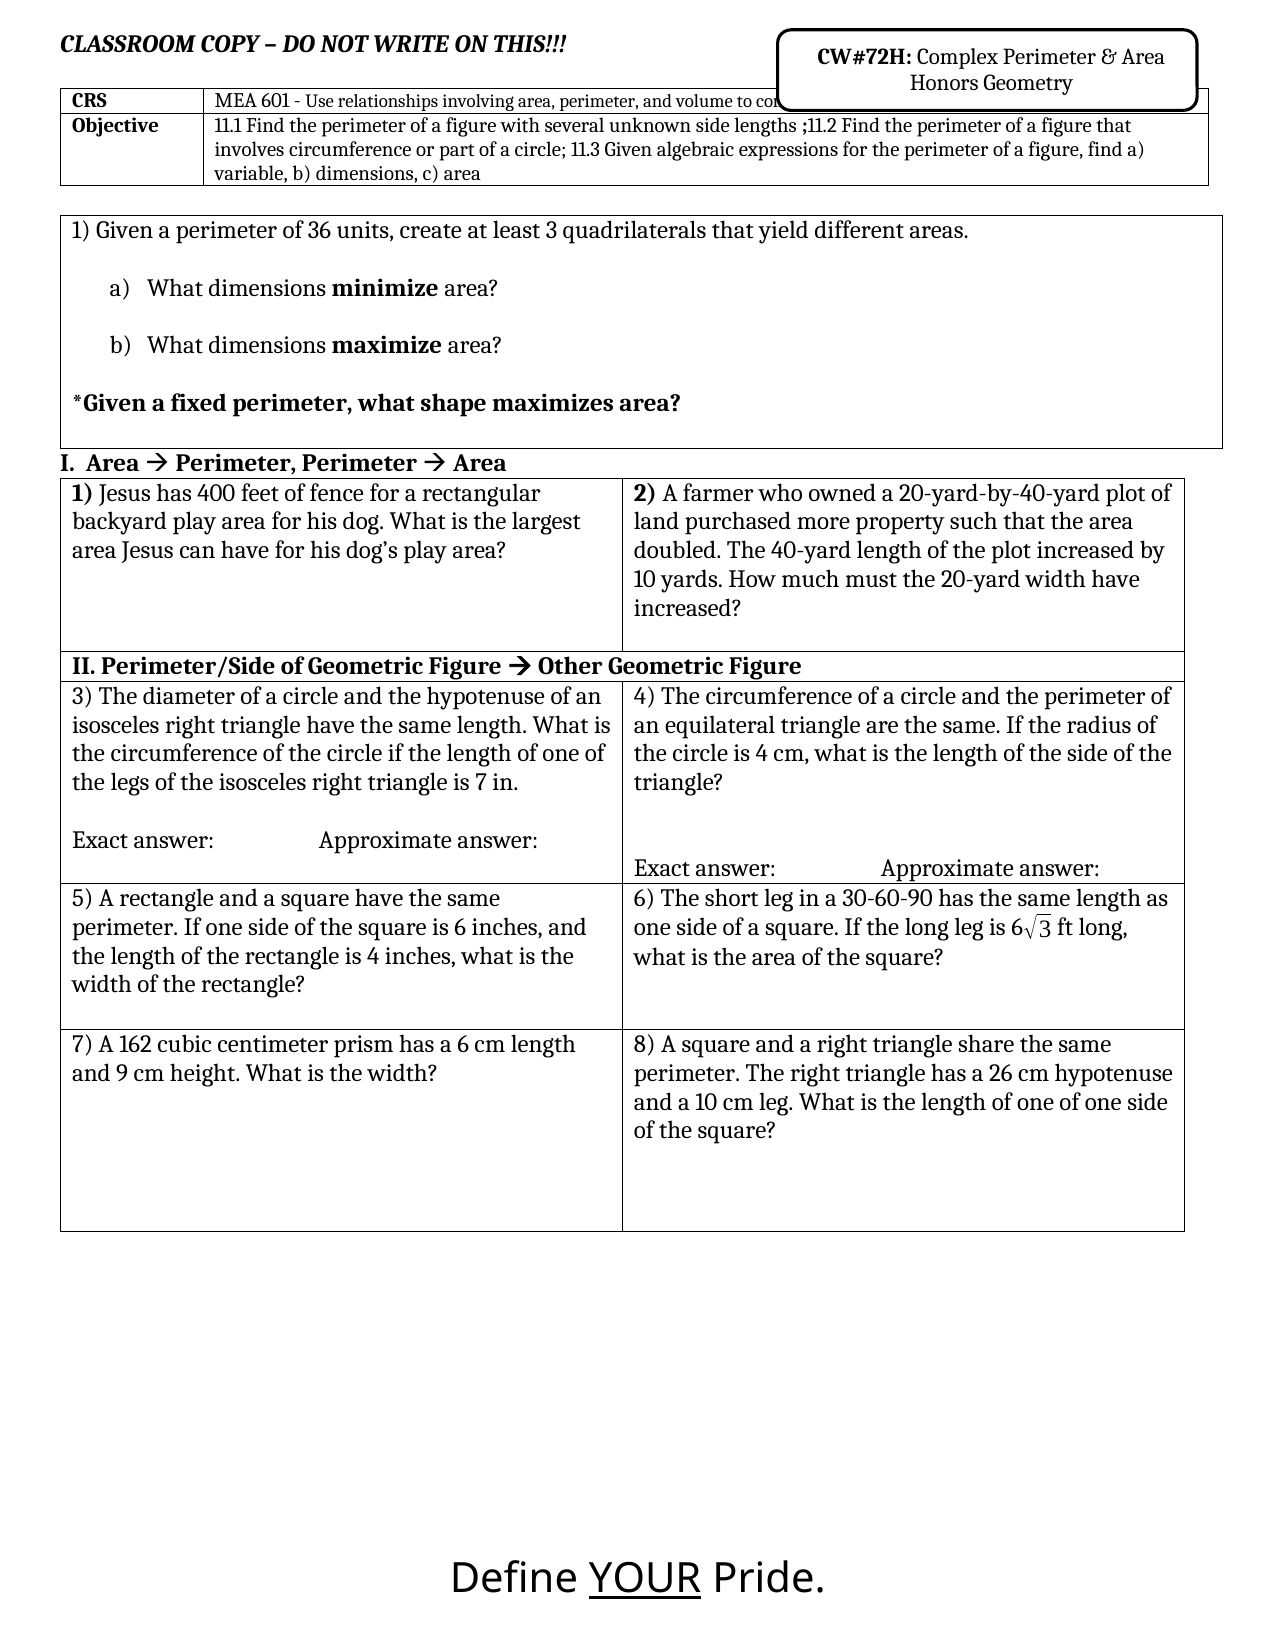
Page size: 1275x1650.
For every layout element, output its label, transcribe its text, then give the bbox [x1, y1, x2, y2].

table_cell 11.1 Find the perimeter of a figure with several unknown side lengths ;11.2 Find the perimeter of a figure that involves circumference or part of a circle; 11.3 Given algebraic expressions for the perimeter of a figure, find a) variable, b) dimensions, c) area [204, 114, 1208, 185]
table_header 1) Jesus has 400 feet of fence for a rectangular backyard play area for his dog. What is the largest area Jesus can have for his dog’s play area? [61, 479, 622, 651]
table_header 2) A farmer who owned a 20-yard-by-40-yard plot of land purchased more property such that the area doubled. The 40-yard length of the plot increased by 10 yards. How much must the 20-yard width have increased? [623, 479, 1184, 651]
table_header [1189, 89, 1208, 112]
table_header MEA 601 - Use relationships involving area, perimeter, and volume to compute another measure [204, 89, 785, 112]
table_cell 6) The short leg in a 30-60-90 has the same length as one side of a square. If the long leg is 6 ft long, what is the area of the square? [623, 884, 1184, 1029]
text I. Area Perimeter, Perimeter Area [60, 449, 1215, 477]
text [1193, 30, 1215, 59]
table_cell 4) The circumference of a circle and the perimeter of an equilateral triangle are the same. If the radius of the circle is 4 cm, what is the length of the side of the triangle? Exact answer: Approximate answer: [623, 682, 1184, 883]
table_cell 7) A 162 cubic centimeter prism has a 6 cm length and 9 cm height. What is the width? [61, 1030, 622, 1231]
table_cell II. Perimeter/Side of Geometric Figure Other Geometric Figure [61, 652, 1184, 681]
text CLASSROOM COPY – DO NOT WRITE ON THIS!!! [60, 30, 782, 59]
table_cell Objective [61, 114, 203, 185]
table_cell 3) The diameter of a circle and the hypotenuse of an isosceles right triangle have the same length. What is the circumference of the circle if the length of one of the legs of the isosceles right triangle is 7 in. Exact answer: Approximate answer: [61, 682, 622, 883]
table_cell 5) A rectangle and a square have the same perimeter. If one side of the square is 6 inches, and the length of the rectangle is 4 inches, what is the width of the rectangle? [61, 884, 622, 1029]
table_cell 8) A square and a right triangle share the same perimeter. The right triangle has a 26 cm hypotenuse and a 10 cm leg. What is the length of one of one side of the square? [623, 1030, 1184, 1231]
table_header 1) Given a perimeter of 36 units, create at least 3 quadrilaterals that yield different areas. What dimensions minimize area? What dimensions maximize area? *Given a fixed perimeter, what shape maximizes area? [61, 216, 1222, 448]
table_header CRS [61, 89, 203, 112]
